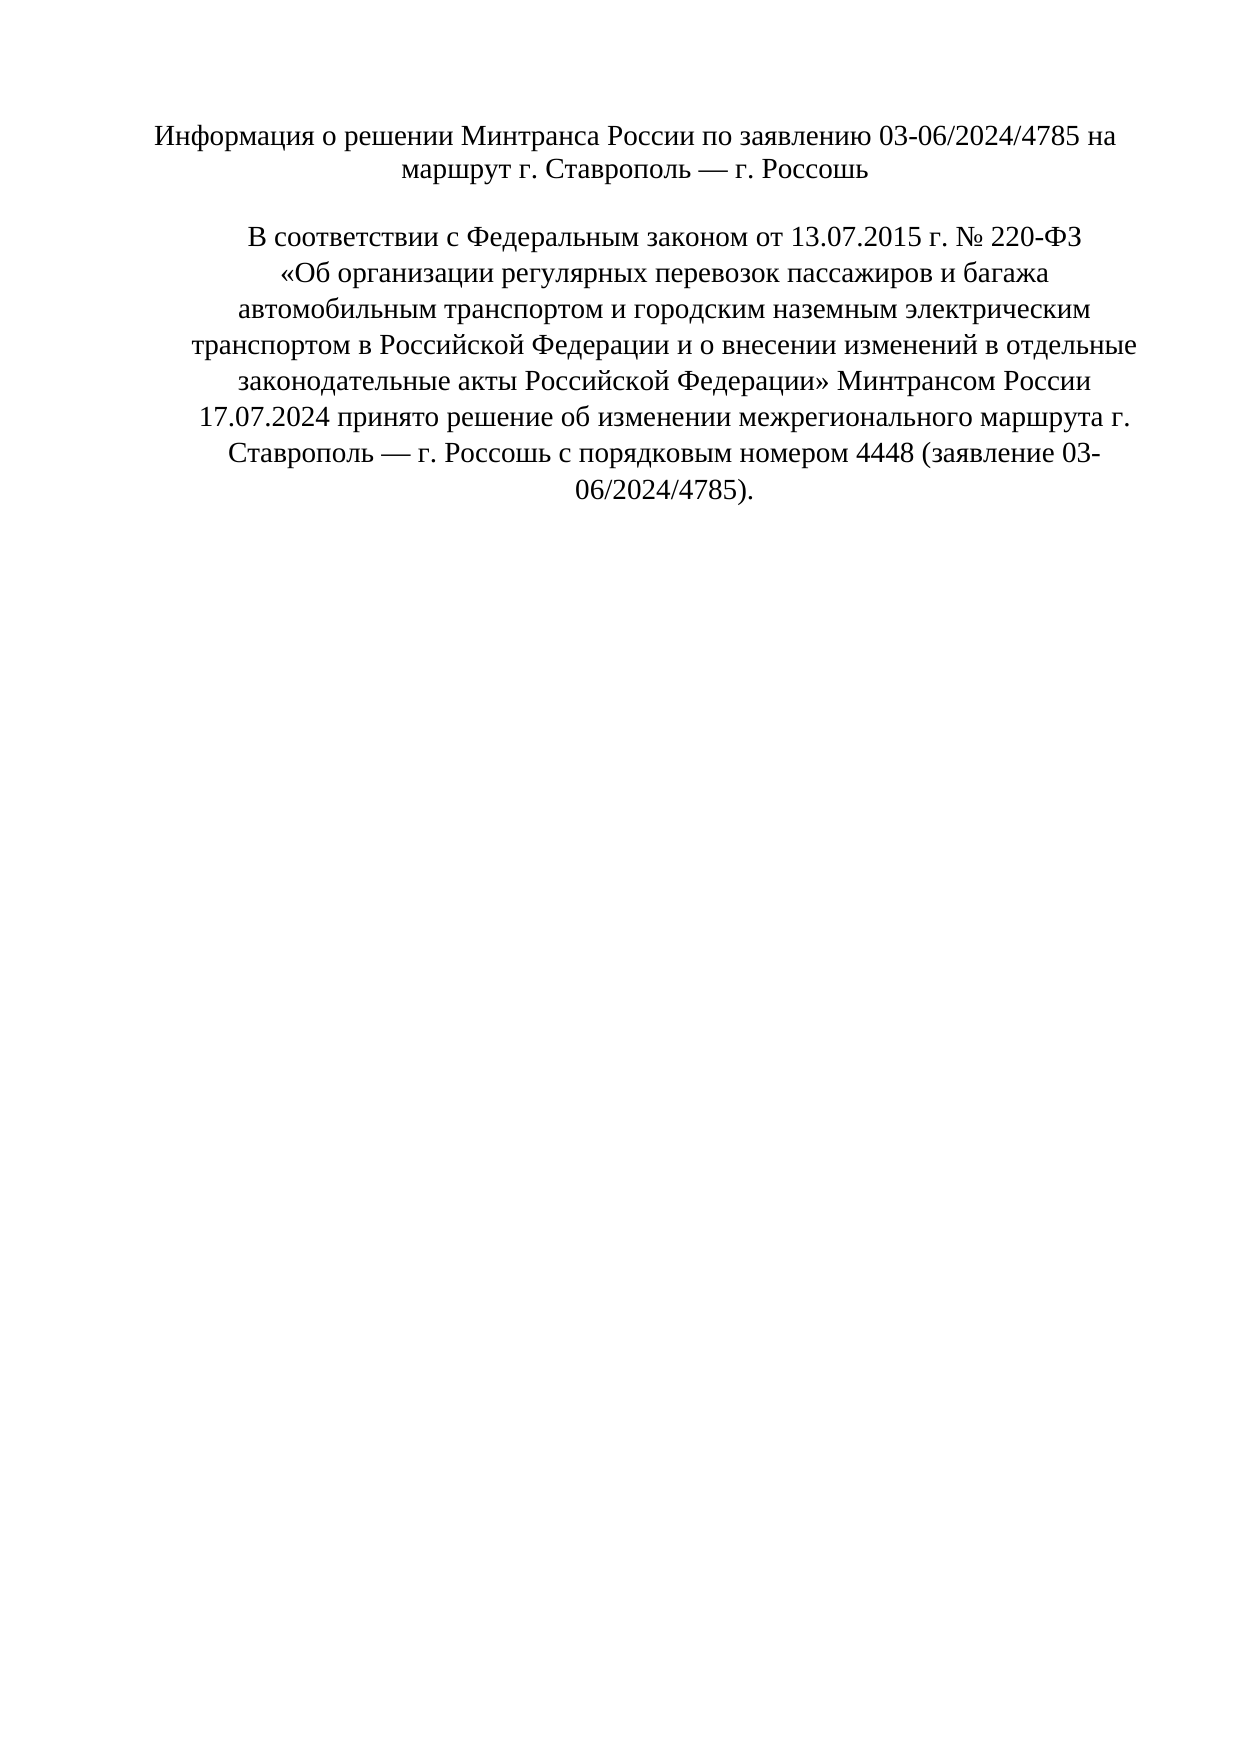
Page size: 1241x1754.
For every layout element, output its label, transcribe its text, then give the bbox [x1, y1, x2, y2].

text Информация о решении Минтранса России по заявлению 03-06/2024/4785 на маршрут г. Ставрополь — г. Россошь [118, 118, 1152, 185]
text В соответствии с Федеральным законом от 13.07.2015 г. № 220-ФЗ «Об организации регулярных перевозок пассажиров и багажа автомобильным транспортом и городским наземным электрическим транспортом в Российской Федерации и о внесении изменений в отдельные законодательные акты Российской Федерации» Минтрансом России 17.07.2024 принято решение об изменении межрегионального маршрута г. Ставрополь — г. Россошь с порядковым номером 4448 (заявление 03-06/2024/4785). [177, 219, 1152, 505]
